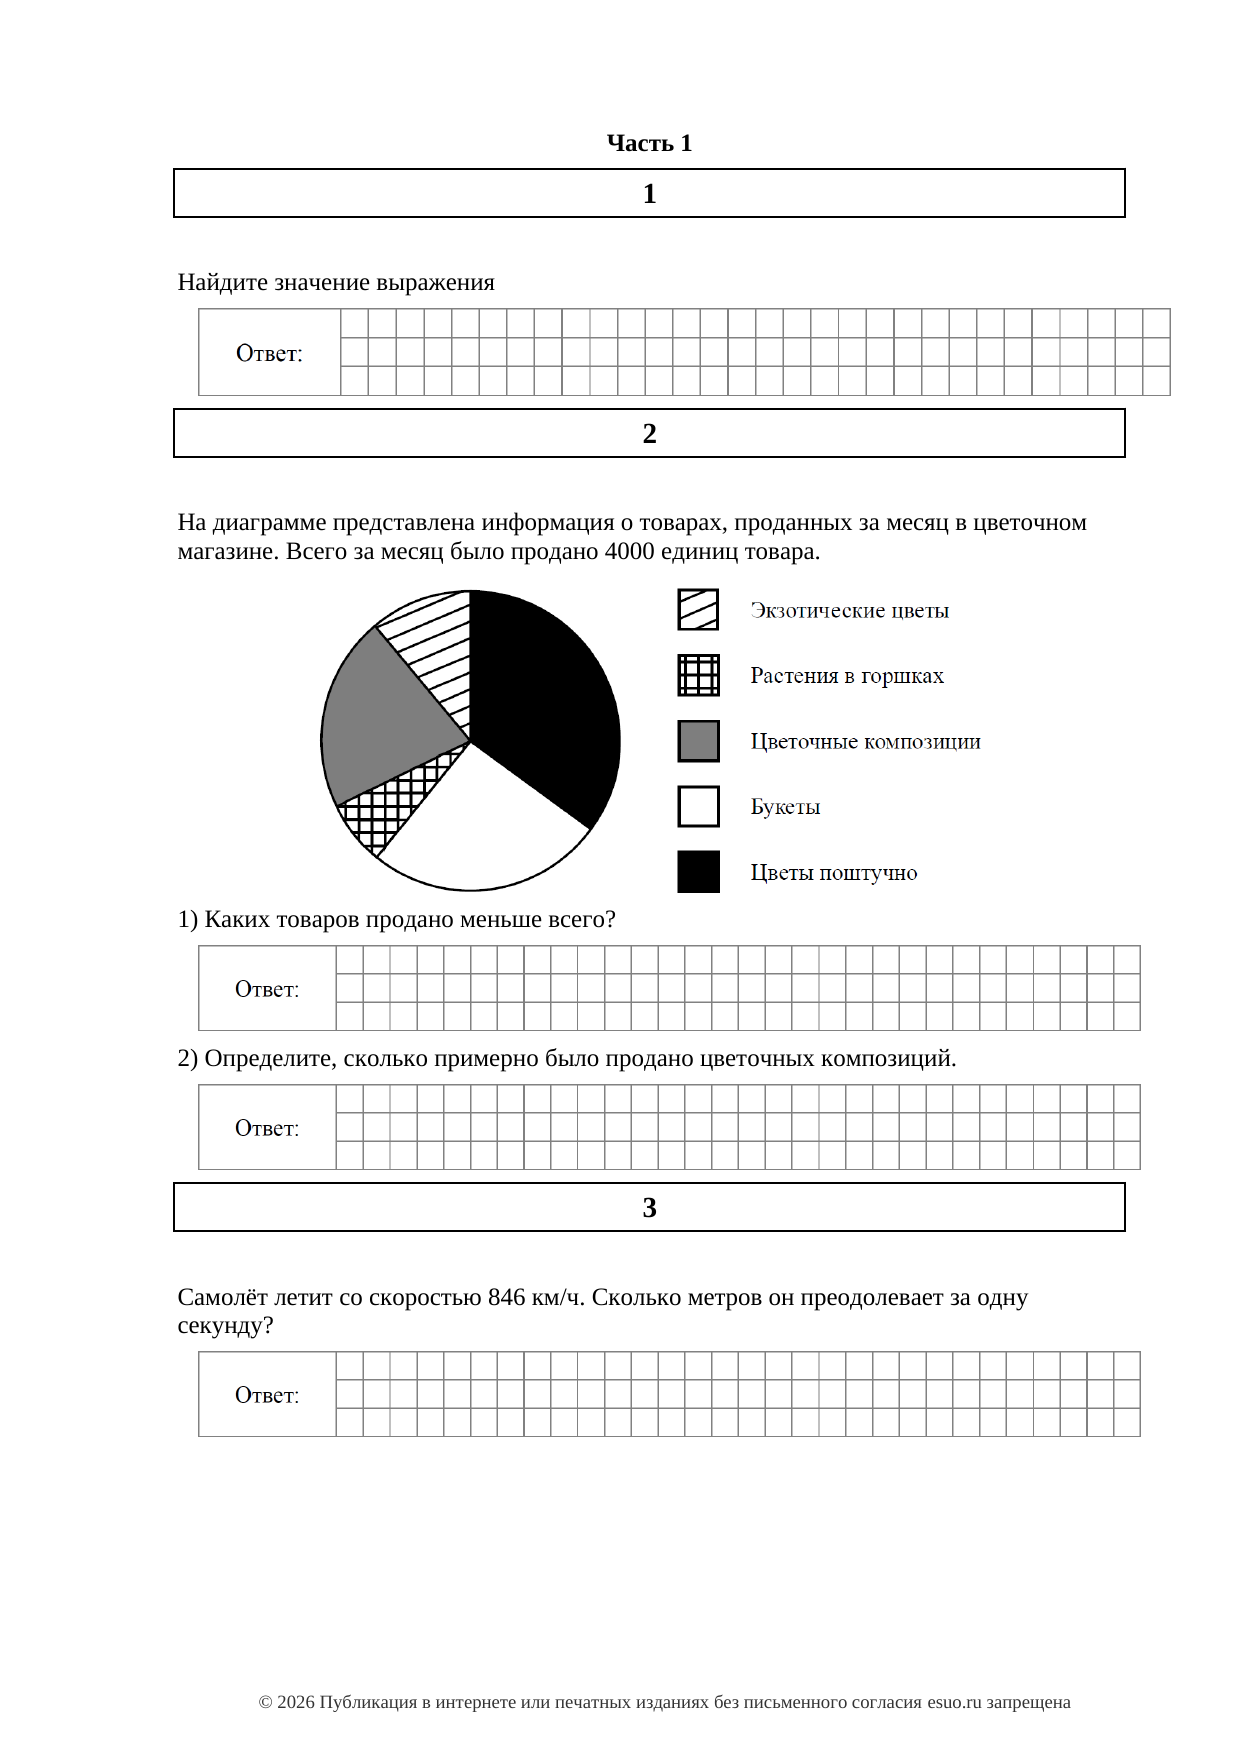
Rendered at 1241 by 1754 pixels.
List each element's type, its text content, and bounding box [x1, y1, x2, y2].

text На диаграмме представлена информация о товарах, проданных за месяц в цветочном магазине. Всего за месяц было продано 4000 единиц товара. [177, 507, 1122, 565]
subtitle 3 [175, 1184, 1124, 1230]
text 2) Определите, сколько примерно было продано цветочных композиций. [177, 1043, 1122, 1072]
picture [196, 575, 1142, 895]
text 1) Каких товаров продано меньше всего? [177, 904, 1122, 933]
picture [196, 306, 1172, 398]
picture [196, 1082, 1142, 1172]
text Часть 1 [177, 128, 1122, 157]
text Самолёт летит со скоростью 846 км/ч. Сколько метров он преодолевает за одну секунду? [177, 1282, 1122, 1339]
picture [196, 1349, 1142, 1439]
subtitle 1 [175, 170, 1124, 216]
picture [196, 943, 1142, 1033]
subtitle 2 [175, 410, 1124, 456]
text Найдите значение выражения [177, 267, 1122, 296]
